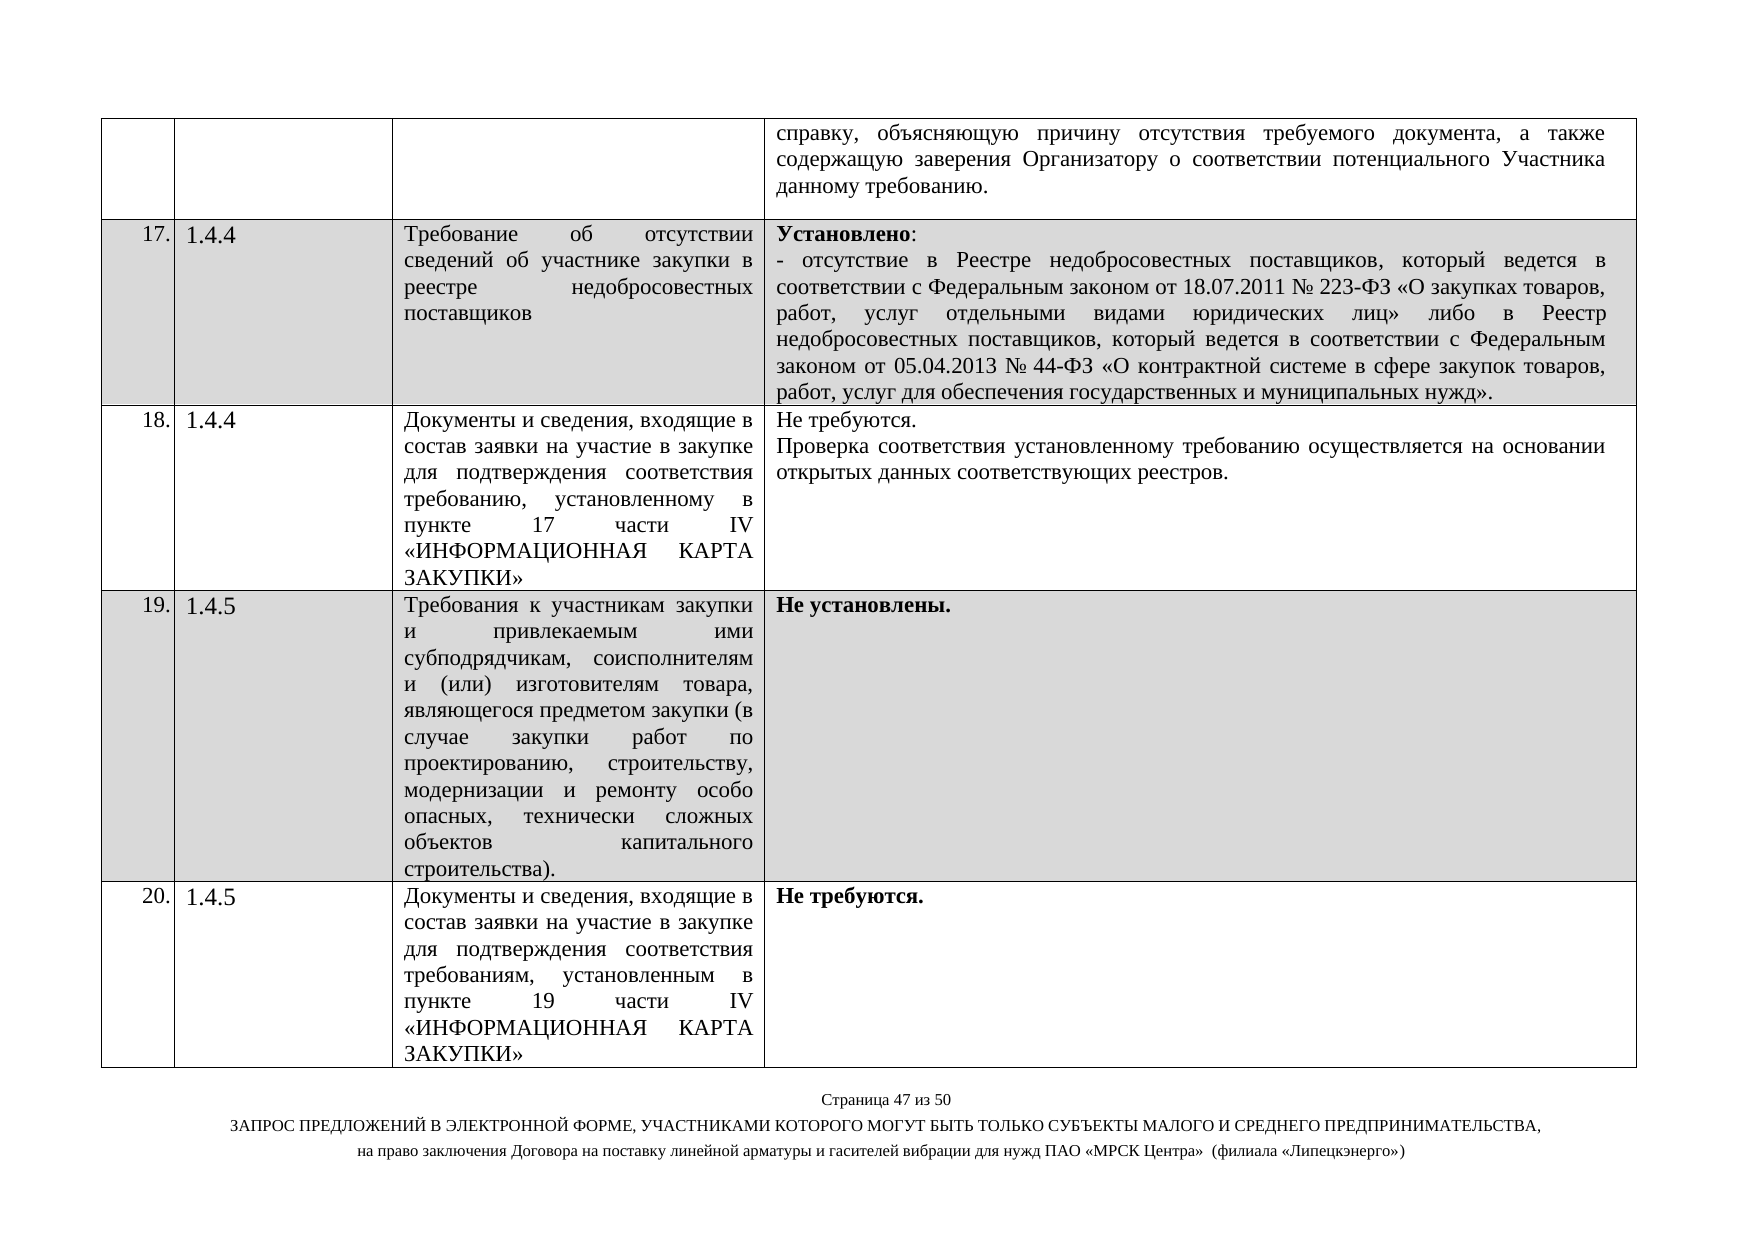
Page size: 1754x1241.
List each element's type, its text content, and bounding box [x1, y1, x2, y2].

table_cell 1.4.5 [175, 882, 392, 1067]
table_cell Не установлены. [765, 591, 1636, 881]
table_cell Документы и сведения, входящие в состав заявки на участие в закупке для подтверждения соответствия требованию, установленному в пункте 17 части IV «ИНФОРМАЦИОННАЯ КАРТА ЗАКУПКИ» [393, 406, 764, 590]
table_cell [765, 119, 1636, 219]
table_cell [175, 119, 392, 219]
table_cell [102, 220, 174, 404]
table_cell [102, 591, 174, 881]
table_cell Требования к участникам закупки и привлекаемым ими субподрядчикам, соисполнителям и (или) изготовителям товара, являющегося предметом закупки (в случае закупки работ по проектированию, строительству, модернизации и ремонту особо опасных, технически сложных объектов капитального строительства). [393, 591, 764, 881]
table_cell 1.4.5 [175, 591, 392, 881]
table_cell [393, 119, 764, 219]
table_cell [102, 406, 174, 590]
table_cell Требование об отсутствии сведений об участнике закупки в реестре недобросовестных поставщиков [393, 220, 764, 404]
table_cell Не требуются. Проверка соответствия установленному требованию осуществляется на основании открытых данных соответствующих реестров. [765, 406, 1636, 590]
table_cell 1.4.4 [175, 406, 392, 590]
table_cell Не требуются. [765, 882, 1636, 1067]
table_cell Документы и сведения, входящие в состав заявки на участие в закупке для подтверждения соответствия требованиям, установленным в пункте 19 части IV «ИНФОРМАЦИОННАЯ КАРТА ЗАКУПКИ» [393, 882, 764, 1067]
table_cell Установлено: - отсутствие в Реестре недобросовестных поставщиков, который ведется в соответствии с Федеральным законом от 18.07.2011 № 223-ФЗ «О закупках товаров, работ, услуг отдельными видами юридических лиц» либо в Реестр недобросовестных поставщиков, который ведется в соответствии с Федеральным законом от 05.04.2013 № 44-ФЗ «О контрактной системе в сфере закупок товаров, работ, услуг для обеспечения государственных и муниципальных нужд». [765, 220, 1636, 404]
table_cell [102, 119, 174, 219]
table_cell [102, 882, 174, 1067]
table_cell 1.4.4 [175, 220, 392, 404]
